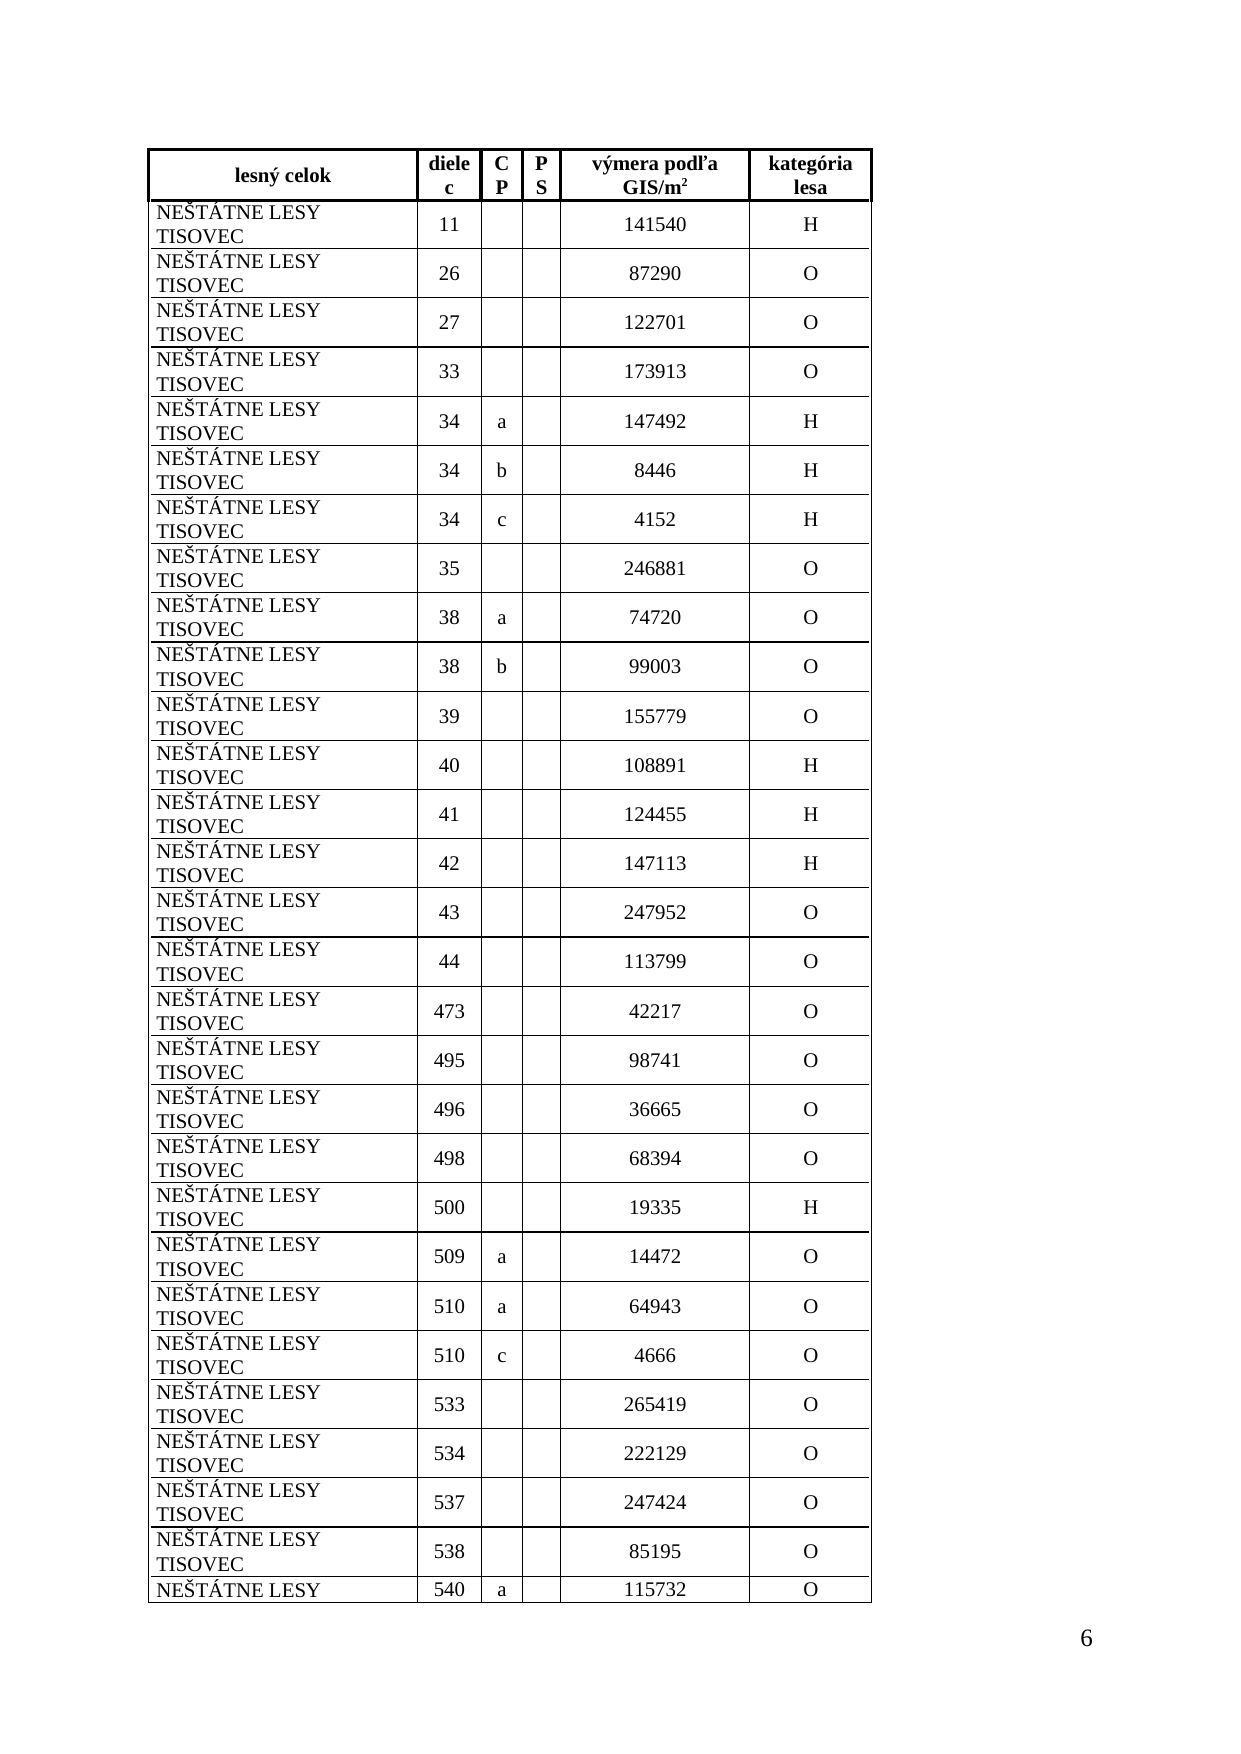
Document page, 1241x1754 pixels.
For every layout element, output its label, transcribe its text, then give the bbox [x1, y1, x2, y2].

table_cell NEŠTÁTNE LESY TISOVEC [149, 1379, 417, 1428]
table_cell 44 [418, 938, 481, 986]
table_cell 113799 [561, 938, 749, 986]
table_cell [523, 544, 560, 592]
table_cell NEŠTÁTNE LESY TISOVEC [149, 789, 417, 838]
table_cell 246881 [561, 544, 749, 592]
table_cell 38 [418, 593, 481, 641]
table_cell O [750, 1330, 871, 1379]
table_cell 538 [418, 1528, 481, 1576]
table_cell c [482, 495, 522, 543]
table_cell [523, 1380, 560, 1428]
table_cell NEŠTÁTNE LESY TISOVEC [149, 740, 417, 789]
table_cell [523, 1282, 560, 1330]
table_cell [482, 1380, 522, 1428]
table_cell 39 [418, 692, 481, 740]
table_header lesný celok [150, 151, 416, 199]
table_cell [523, 298, 560, 346]
table_cell 498 [418, 1134, 481, 1182]
table_cell NEŠTÁTNE LESY TISOVEC [149, 986, 417, 1035]
table_cell 74720 [561, 593, 749, 641]
table_header dielec [419, 151, 479, 199]
table_cell 155779 [561, 692, 749, 740]
table_cell H [750, 494, 871, 543]
table_cell NEŠTÁTNE LESY TISOVEC [149, 248, 417, 297]
table_cell 33 [418, 348, 481, 396]
table_cell [523, 1577, 560, 1602]
table_cell 147113 [561, 839, 749, 887]
table_cell O [750, 936, 871, 986]
table_cell O [750, 1477, 871, 1526]
table_cell NEŠTÁTNE LESY TISOVEC [149, 1576, 417, 1602]
table_cell O [750, 641, 871, 691]
table_cell 19335 [561, 1183, 749, 1231]
table_cell H [750, 740, 871, 789]
table_cell O [750, 1133, 871, 1182]
table_cell 540 [418, 1577, 481, 1602]
table_cell NEŠTÁTNE LESY TISOVEC [149, 936, 417, 986]
table_cell NEŠTÁTNE LESY TISOVEC [149, 199, 417, 248]
table_cell 34 [418, 495, 481, 543]
table_cell 85195 [561, 1528, 749, 1576]
table_cell H [750, 445, 871, 494]
table_cell NEŠTÁTNE LESY TISOVEC [149, 543, 417, 592]
table_cell NEŠTÁTNE LESY TISOVEC [149, 1133, 417, 1182]
table_cell O [750, 543, 871, 592]
table_cell 27 [418, 298, 481, 346]
table_cell 533 [418, 1380, 481, 1428]
table_cell 247952 [561, 888, 749, 936]
table_cell [482, 1134, 522, 1182]
table_cell a [482, 1577, 522, 1602]
table_cell NEŠTÁTNE LESY TISOVEC [149, 887, 417, 936]
table_cell O [750, 592, 871, 641]
table_cell 509 [418, 1233, 481, 1281]
table_cell 147492 [561, 397, 749, 445]
table_cell O [750, 1231, 871, 1281]
table_cell 40 [418, 741, 481, 789]
table_cell 34 [418, 446, 481, 494]
table_header PS [524, 151, 559, 199]
table_cell 473 [418, 987, 481, 1035]
table_cell NEŠTÁTNE LESY TISOVEC [149, 1035, 417, 1084]
table_cell 122701 [561, 298, 749, 346]
table_cell NEŠTÁTNE LESY TISOVEC [149, 1526, 417, 1576]
table_cell 496 [418, 1085, 481, 1133]
table_cell 8446 [561, 446, 749, 494]
table_cell O [750, 248, 871, 297]
table_cell O [750, 1428, 871, 1477]
table_cell [523, 938, 560, 986]
table_cell O [750, 986, 871, 1035]
table_cell 495 [418, 1036, 481, 1084]
table_cell [523, 1085, 560, 1133]
table_cell 247424 [561, 1478, 749, 1526]
table_cell [523, 1429, 560, 1477]
table_cell O [750, 1035, 871, 1084]
table_cell 68394 [561, 1134, 749, 1182]
table_cell 534 [418, 1429, 481, 1477]
table_cell [523, 1134, 560, 1182]
table_cell [482, 1183, 522, 1231]
table_cell [482, 1036, 522, 1084]
table_cell NEŠTÁTNE LESY TISOVEC [149, 346, 417, 396]
table_cell [482, 544, 522, 592]
table_cell [523, 1183, 560, 1231]
table_cell 42 [418, 839, 481, 887]
table_cell H [750, 199, 871, 248]
table_cell [482, 1085, 522, 1133]
table_cell O [750, 691, 871, 740]
table_cell [523, 495, 560, 543]
table_cell [482, 741, 522, 789]
table_cell 510 [418, 1331, 481, 1379]
table_cell [523, 1528, 560, 1576]
table_cell [482, 249, 522, 297]
table_cell [523, 790, 560, 838]
table_cell 265419 [561, 1380, 749, 1428]
table_cell 64943 [561, 1282, 749, 1330]
table_cell 34 [418, 397, 481, 445]
table_cell NEŠTÁTNE LESY TISOVEC [149, 297, 417, 346]
table_cell H [750, 396, 871, 445]
table_cell 38 [418, 643, 481, 691]
table_cell 41 [418, 790, 481, 838]
table_cell [523, 987, 560, 1035]
table_cell c [482, 1331, 522, 1379]
table_cell [482, 1478, 522, 1526]
table_cell [482, 298, 522, 346]
table_cell [482, 987, 522, 1035]
table_cell 222129 [561, 1429, 749, 1477]
table_cell [523, 397, 560, 445]
table_cell O [750, 1379, 871, 1428]
table_cell [523, 446, 560, 494]
table_cell [482, 692, 522, 740]
table_cell H [750, 838, 871, 887]
table_cell 124455 [561, 790, 749, 838]
table_cell O [750, 1084, 871, 1133]
table_cell [482, 1528, 522, 1576]
table_cell NEŠTÁTNE LESY TISOVEC [149, 1330, 417, 1379]
table_cell a [482, 593, 522, 641]
table_cell NEŠTÁTNE LESY TISOVEC [149, 1231, 417, 1281]
table_cell [523, 741, 560, 789]
table_cell a [482, 1233, 522, 1281]
table_cell 510 [418, 1282, 481, 1330]
table_cell 43 [418, 888, 481, 936]
table_cell [523, 692, 560, 740]
table_cell [482, 202, 522, 248]
table_cell NEŠTÁTNE LESY TISOVEC [149, 641, 417, 691]
table_cell [523, 1478, 560, 1526]
table_cell O [750, 887, 871, 936]
table_cell [482, 790, 522, 838]
table_cell [482, 839, 522, 887]
table_cell NEŠTÁTNE LESY TISOVEC [149, 1281, 417, 1330]
table_cell [523, 593, 560, 641]
table_cell 141540 [561, 202, 749, 248]
table_cell 11 [418, 202, 481, 248]
table_cell NEŠTÁTNE LESY TISOVEC [149, 445, 417, 494]
table_cell 14472 [561, 1233, 749, 1281]
table_cell [523, 643, 560, 691]
table_cell NEŠTÁTNE LESY TISOVEC [149, 691, 417, 740]
table_cell 36665 [561, 1085, 749, 1133]
table_cell 115732 [561, 1577, 749, 1602]
table_header výmera podľa GIS/m2 [562, 151, 748, 199]
table_cell [482, 348, 522, 396]
table_cell 108891 [561, 741, 749, 789]
table_cell NEŠTÁTNE LESY TISOVEC [149, 396, 417, 445]
table_cell [523, 1331, 560, 1379]
table_cell [523, 888, 560, 936]
table_cell 4152 [561, 495, 749, 543]
table_cell NEŠTÁTNE LESY TISOVEC [149, 494, 417, 543]
table_cell b [482, 643, 522, 691]
table_cell H [750, 1182, 871, 1231]
table_cell [523, 348, 560, 396]
table_cell [482, 888, 522, 936]
table_header CP [483, 151, 521, 199]
table_cell NEŠTÁTNE LESY TISOVEC [149, 838, 417, 887]
table_cell NEŠTÁTNE LESY TISOVEC [149, 1477, 417, 1526]
table_cell 537 [418, 1478, 481, 1526]
table_cell 26 [418, 249, 481, 297]
table_cell 87290 [561, 249, 749, 297]
table_cell [482, 1429, 522, 1477]
table_cell O [750, 297, 871, 346]
table_cell NEŠTÁTNE LESY TISOVEC [149, 1084, 417, 1133]
table_cell [523, 839, 560, 887]
table_cell [523, 202, 560, 248]
table_cell NEŠTÁTNE LESY TISOVEC [149, 592, 417, 641]
table_cell O [750, 1576, 871, 1602]
table_cell NEŠTÁTNE LESY TISOVEC [149, 1428, 417, 1477]
table_cell 35 [418, 544, 481, 592]
table_cell 98741 [561, 1036, 749, 1084]
table_header kategória lesa [751, 151, 870, 199]
table_cell 500 [418, 1183, 481, 1231]
table_cell [523, 1233, 560, 1281]
table_cell a [482, 397, 522, 445]
table_cell [523, 1036, 560, 1084]
table_cell H [750, 789, 871, 838]
table_cell [482, 938, 522, 986]
table_cell 173913 [561, 348, 749, 396]
table_cell O [750, 1281, 871, 1330]
table_cell O [750, 1526, 871, 1576]
table_cell 99003 [561, 643, 749, 691]
table_cell [523, 249, 560, 297]
table_cell a [482, 1282, 522, 1330]
table_cell 4666 [561, 1331, 749, 1379]
table_cell O [750, 346, 871, 396]
table_cell 42217 [561, 987, 749, 1035]
table_cell b [482, 446, 522, 494]
table_cell NEŠTÁTNE LESY TISOVEC [149, 1182, 417, 1231]
